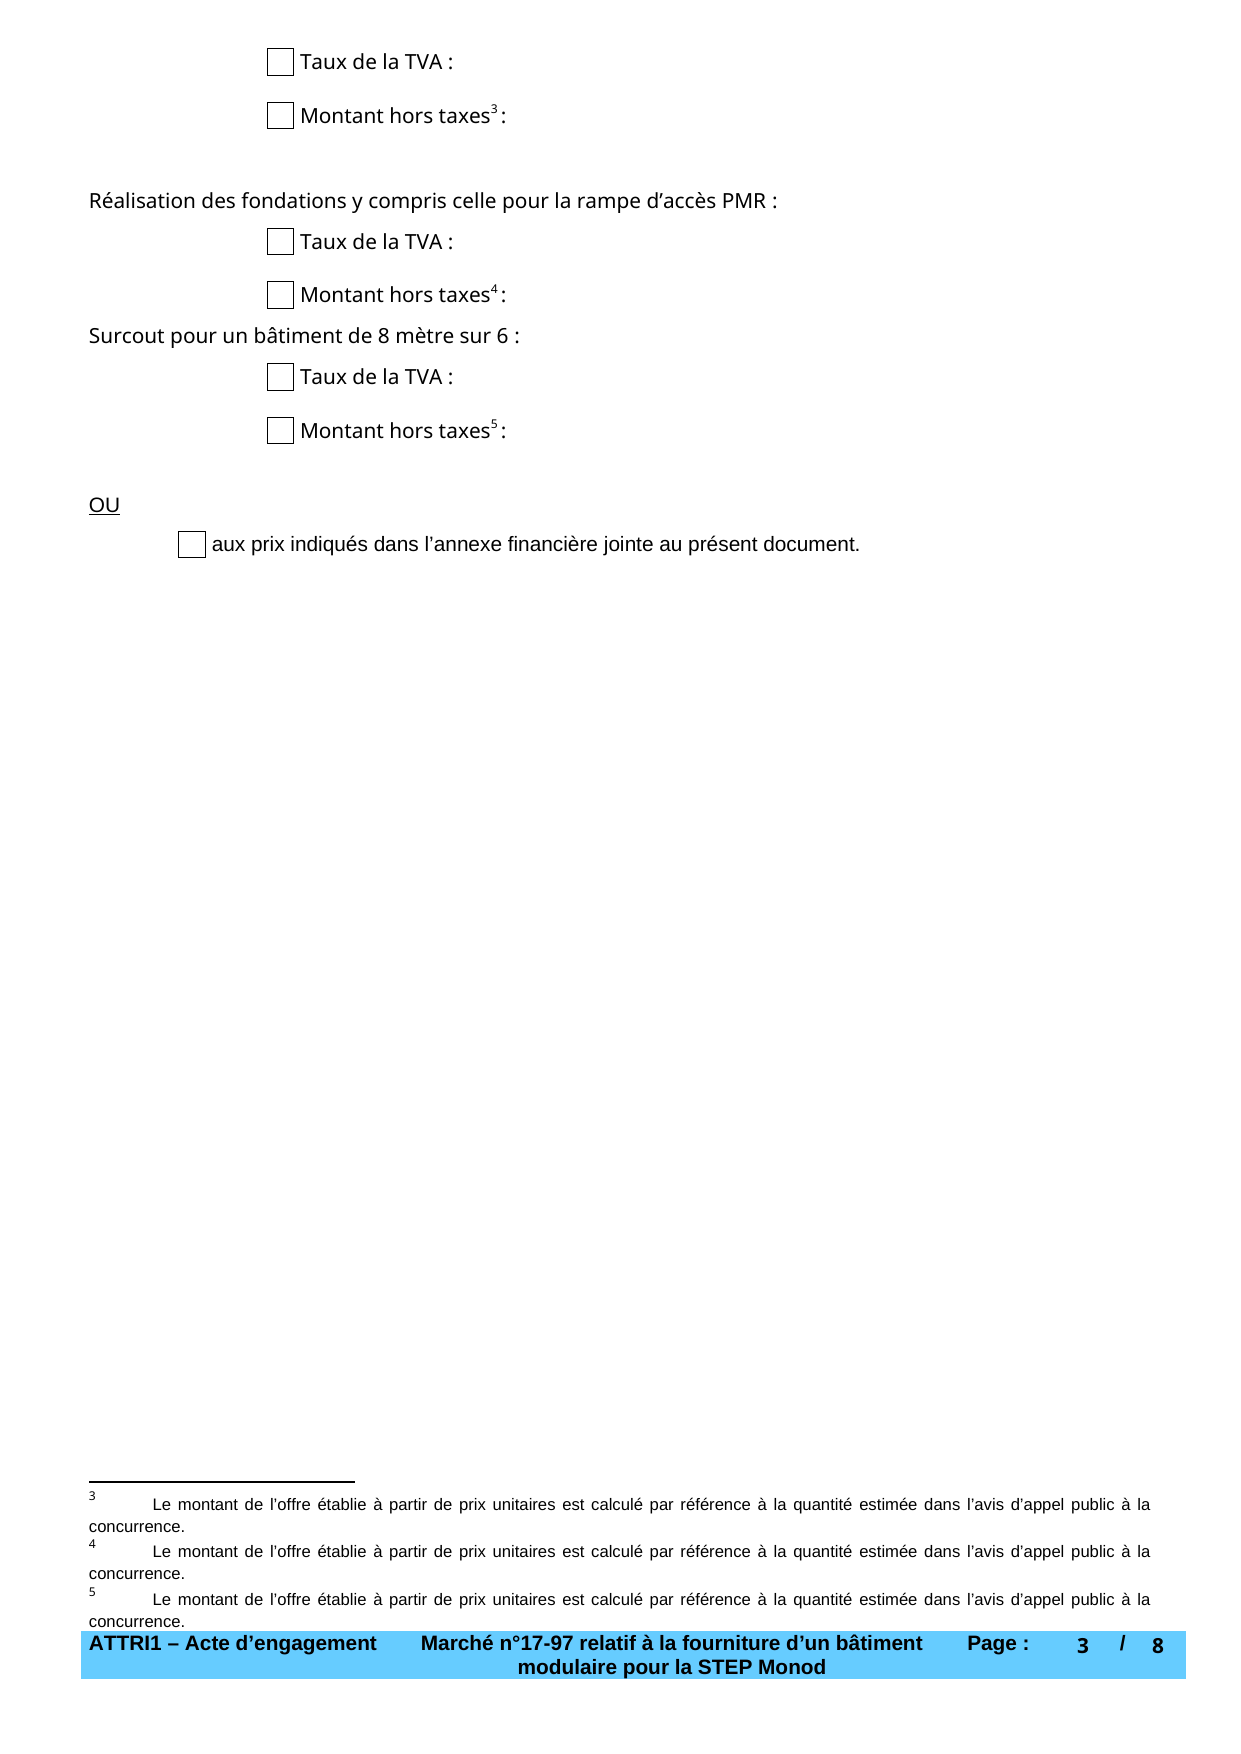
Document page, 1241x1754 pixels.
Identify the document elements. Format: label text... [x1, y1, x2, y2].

text Taux de la TVA : [266, 227, 1152, 255]
text Montant hors taxes : [266, 101, 1152, 129]
text Réalisation des fondations y compris celle pour la rampe d’accès PMR : [89, 186, 1152, 214]
text aux prix indiqués dans l’annexe financière jointe au présent document. [162, 529, 1152, 558]
text Surcout pour un bâtiment de 8 mètre sur 6 : [89, 321, 1152, 350]
text Taux de la TVA : [266, 47, 1152, 76]
text Montant hors taxes : [266, 280, 1152, 309]
text Taux de la TVA : [266, 362, 1152, 391]
text OU [89, 493, 1152, 517]
text Montant hors taxes : [266, 416, 1152, 444]
